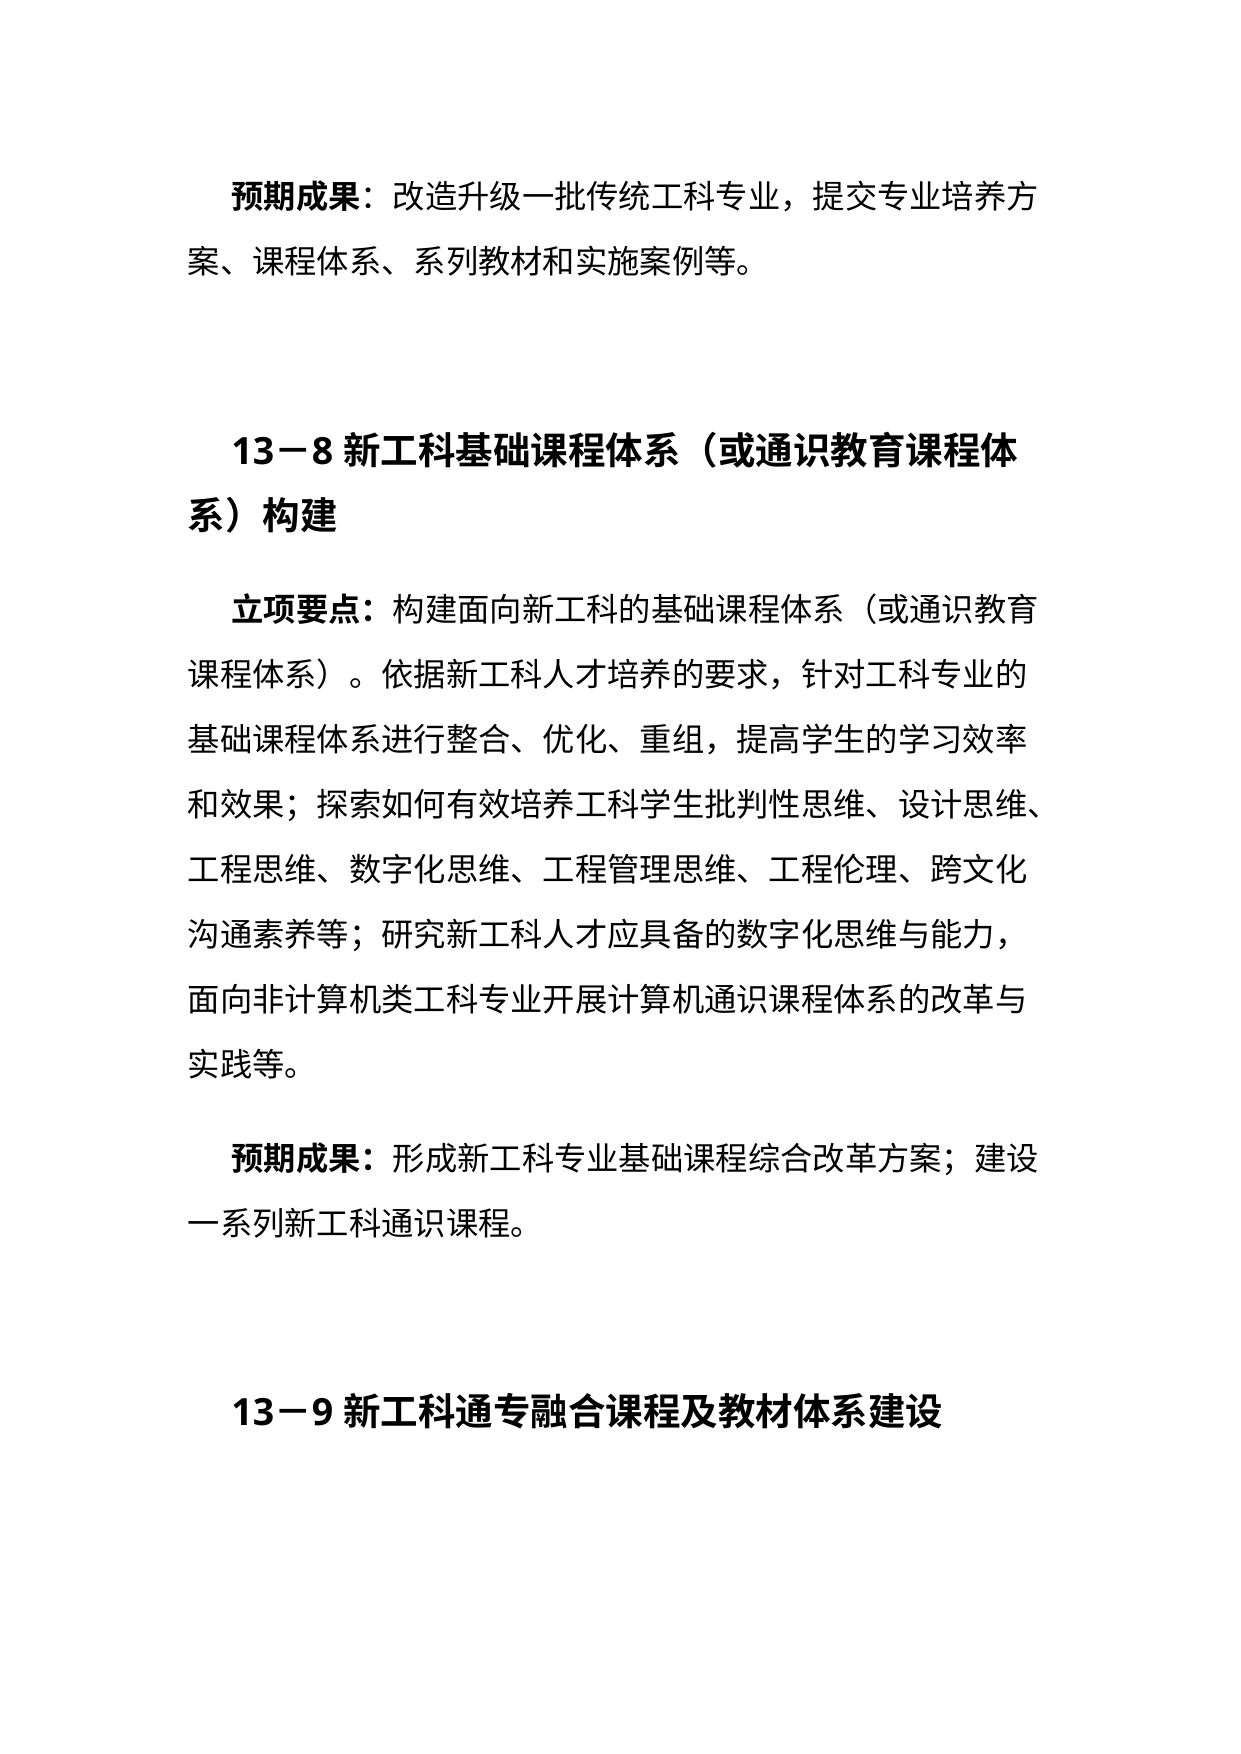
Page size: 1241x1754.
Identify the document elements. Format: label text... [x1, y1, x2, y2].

text 预期成果：改造升级一批传统工科专业，提交专业培养方案、课程体系、系列教材和实施案例等。 [187, 162, 1053, 292]
text 立项要点：构建面向新工科的基础课程体系（或通识教育课程体系）。依据新工科人才培养的要求，针对工科专业的基础课程体系进行整合、优化、重组，提高学生的学习效率和效果；探索如何有效培养工科学生批判性思维、设计思维、工程思维、数字化思维、工程管理思维、工程伦理、跨文化沟通素养等；研究新工科人才应具备的数字化思维与能力，面向非计算机类工科专业开展计算机通识课程体系的改革与实践等。 [187, 574, 1053, 1094]
subtitle 13－8 新工科基础课程体系（或通识教育课程体系）构建 [187, 415, 1053, 545]
subtitle 13－9 新工科通专融合课程及教材体系建设 [187, 1377, 1053, 1442]
text 预期成果：形成新工科专业基础课程综合改革方案；建设一系列新工科通识课程。 [187, 1124, 1053, 1254]
